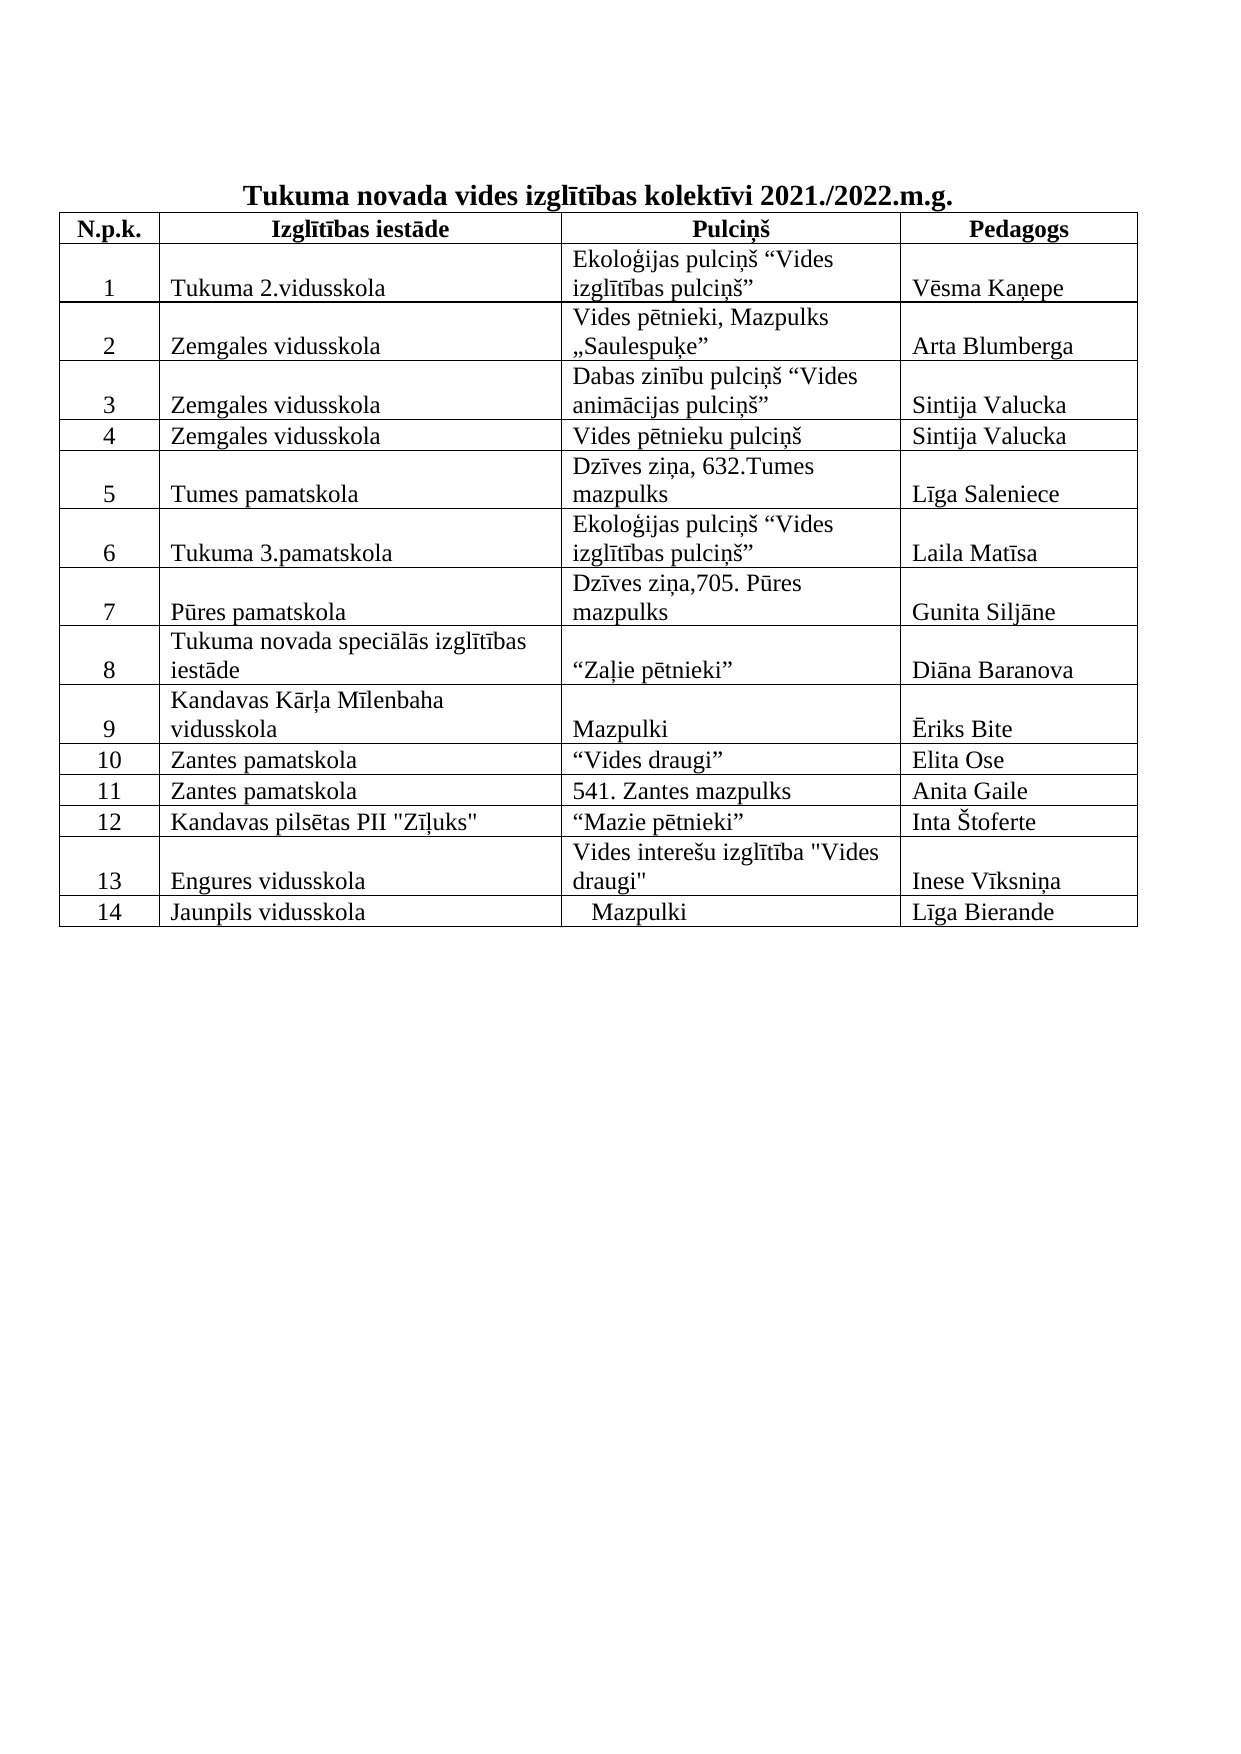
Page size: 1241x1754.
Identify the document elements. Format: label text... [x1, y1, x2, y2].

table_cell 3 [60, 361, 159, 418]
table_cell Vēsma Kaņepe [901, 244, 1137, 301]
table_cell Ēriks Bite [901, 685, 1137, 742]
table_cell Ekoloģijas pulciņš “Vides izglītības pulciņš” [562, 509, 900, 567]
table_cell “Zaļie pētnieki” [562, 626, 900, 684]
table_cell 2 [60, 303, 159, 360]
table_cell Tumes pamatskola [160, 451, 561, 508]
table_cell 9 [60, 685, 159, 742]
table_cell 13 [60, 837, 159, 895]
table_cell Elita Ose [901, 744, 1137, 774]
table_cell Vides pētnieki, Mazpulks „Saulespuķe” [562, 303, 900, 360]
table_header Tukuma novada vides izglītības kolektīvi 2021./2022.m.g. [59, 178, 1137, 212]
table_cell 11 [60, 775, 159, 805]
table_cell 6 [60, 509, 159, 567]
table_cell 1 [60, 244, 159, 301]
table_cell 10 [60, 744, 159, 774]
table_cell Līga Bierande [901, 896, 1137, 926]
table_cell Diāna Baranova [901, 626, 1137, 684]
table_cell Līga Saleniece [901, 451, 1137, 508]
table_cell Kandavas pilsētas PII "Zīļuks" [160, 806, 561, 836]
table_cell Vides pētnieku pulciņš [562, 420, 900, 450]
table_cell Jaunpils vidusskola [160, 896, 561, 926]
table_cell 541. Zantes mazpulks [562, 775, 900, 805]
table_cell 4 [60, 420, 159, 450]
table_cell Anita Gaile [901, 775, 1137, 805]
table_cell 8 [60, 626, 159, 684]
table_cell Zemgales vidusskola [160, 420, 561, 450]
table_cell Tukuma 3.pamatskola [160, 509, 561, 567]
table_cell Arta Blumberga [901, 303, 1137, 360]
table_cell Gunita Siljāne [901, 568, 1137, 625]
table_cell Dzīves ziņa, 632.Tumes mazpulks [562, 451, 900, 508]
table_cell Ekoloģijas pulciņš “Vides izglītības pulciņš” [562, 244, 900, 301]
table_cell 14 [60, 896, 159, 926]
table_cell Izglītības iestāde [160, 213, 561, 243]
table_cell 12 [60, 806, 159, 836]
table_cell Zantes pamatskola [160, 744, 561, 774]
table_cell Inese Vīksniņa [901, 837, 1137, 895]
table_cell Pūres pamatskola [160, 568, 561, 625]
table_cell Dabas zinību pulciņš “Vides animācijas pulciņš” [562, 361, 900, 418]
table_cell “Mazie pētnieki” [562, 806, 900, 836]
table_cell Pulciņš [562, 213, 900, 243]
table_cell Zemgales vidusskola [160, 361, 561, 418]
table_cell Dzīves ziņa,705. Pūres mazpulks [562, 568, 900, 625]
table_cell “Vides draugi” [562, 744, 900, 774]
table_cell Pedagogs [901, 213, 1137, 243]
table_cell 7 [60, 568, 159, 625]
table_cell Sintija Valucka [901, 420, 1137, 450]
table_cell Mazpulki [562, 896, 900, 926]
table_cell Kandavas Kārļa Mīlenbaha vidusskola [160, 685, 561, 742]
table_cell Tukuma novada speciālās izglītības iestāde [160, 626, 561, 684]
table_cell Zemgales vidusskola [160, 303, 561, 360]
table_cell Engures vidusskola [160, 837, 561, 895]
table_cell N.p.k. [60, 213, 159, 243]
table_cell Vides interešu izglītība "Vides draugi" [562, 837, 900, 895]
table_cell Mazpulki [562, 685, 900, 742]
table_cell Sintija Valucka [901, 361, 1137, 418]
table_cell Tukuma 2.vidusskola [160, 244, 561, 301]
table_cell Laila Matīsa [901, 509, 1137, 567]
table_cell Inta Štoferte [901, 806, 1137, 836]
table_cell 5 [60, 451, 159, 508]
table_cell Zantes pamatskola [160, 775, 561, 805]
